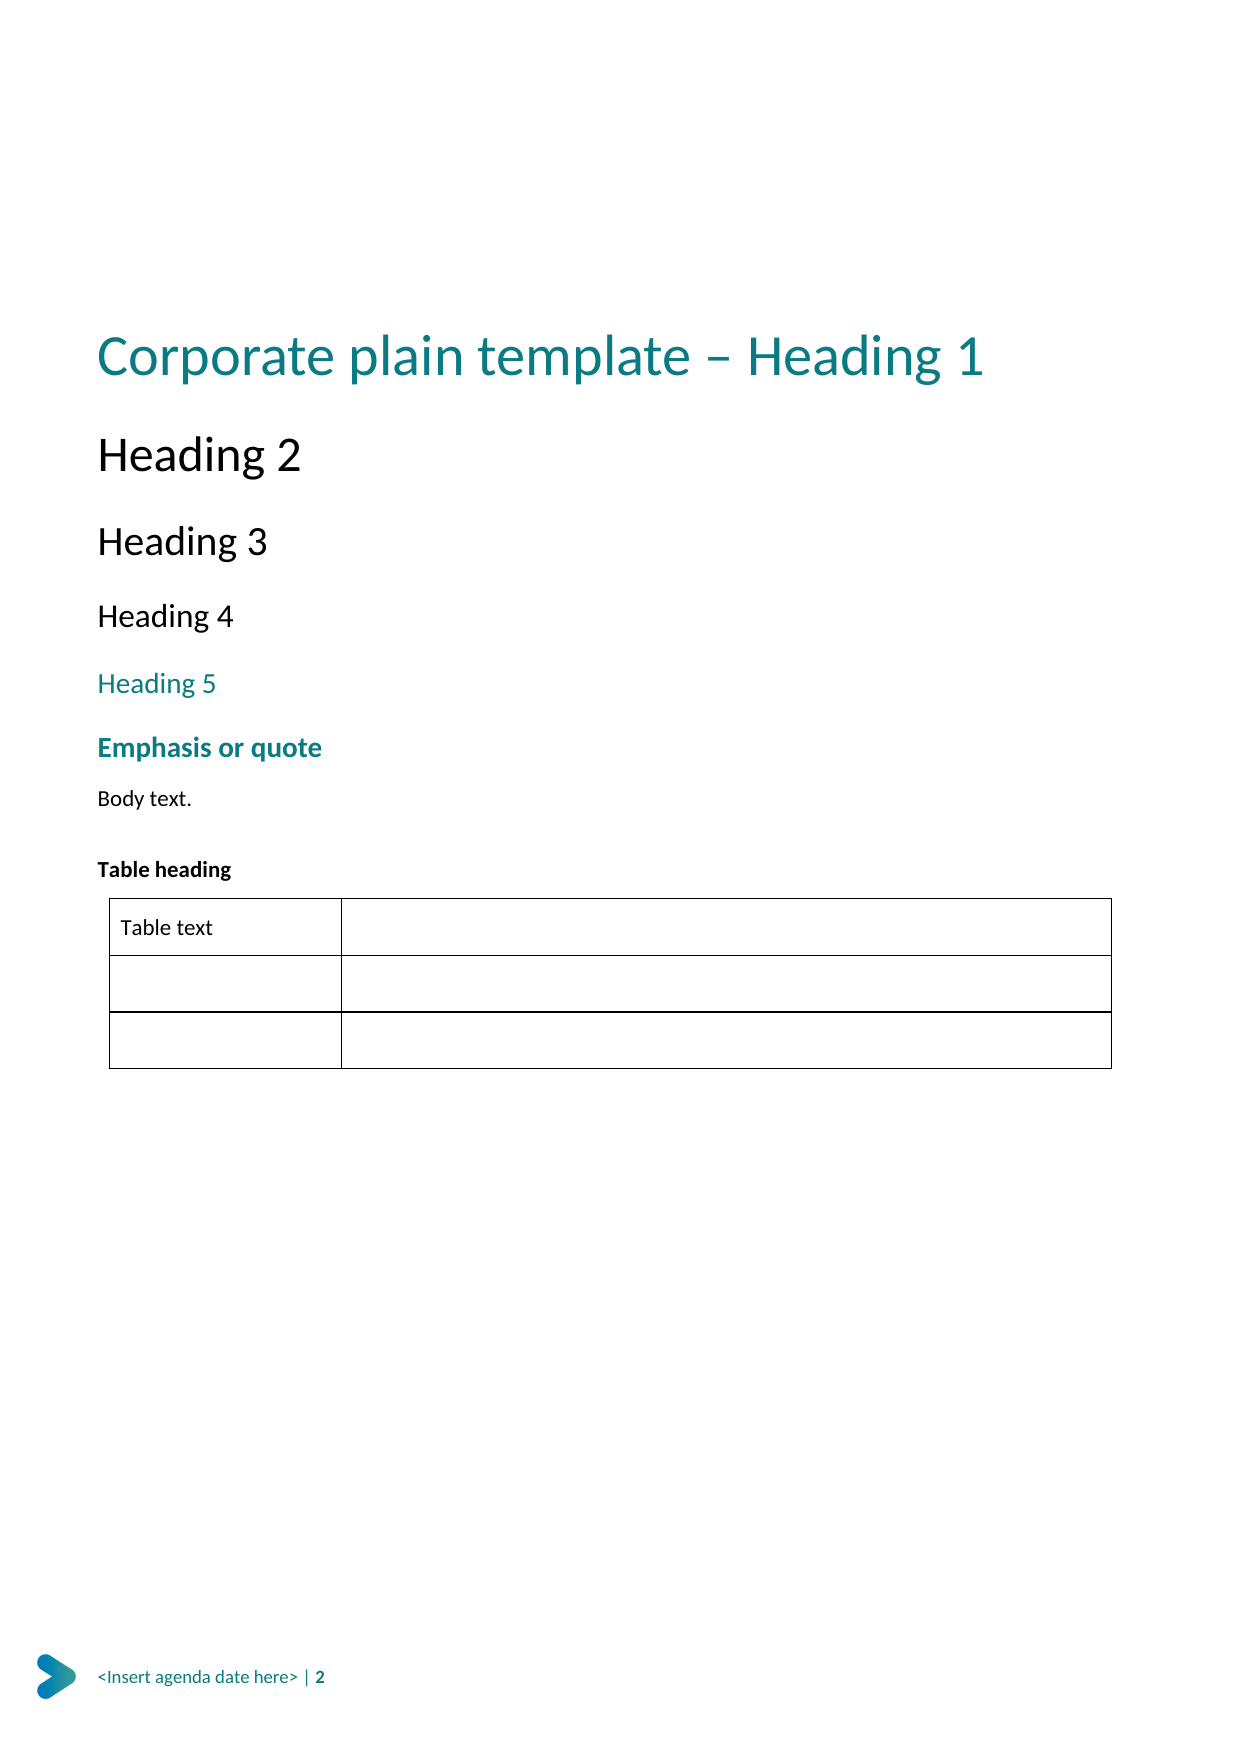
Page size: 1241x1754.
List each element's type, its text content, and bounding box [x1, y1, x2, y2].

table_cell [110, 1013, 341, 1068]
subtitle Heading 2 [97, 422, 1128, 483]
table_cell [342, 956, 1111, 1011]
table_cell [110, 956, 341, 1011]
subtitle Heading 3 [97, 514, 1128, 565]
subtitle Table heading [97, 824, 1128, 883]
picture [0, 1601, 1226, 1752]
subtitle Heading 4 [97, 595, 1128, 636]
subtitle Corporate plain template – Heading 1 [97, 319, 1128, 390]
table_cell [342, 1013, 1111, 1068]
table_header [342, 899, 1111, 955]
text Body text. [97, 784, 1101, 812]
subtitle Emphasis or quote [97, 729, 1128, 765]
subtitle Heading 5 [97, 665, 1128, 701]
table_header Table text [110, 899, 341, 955]
